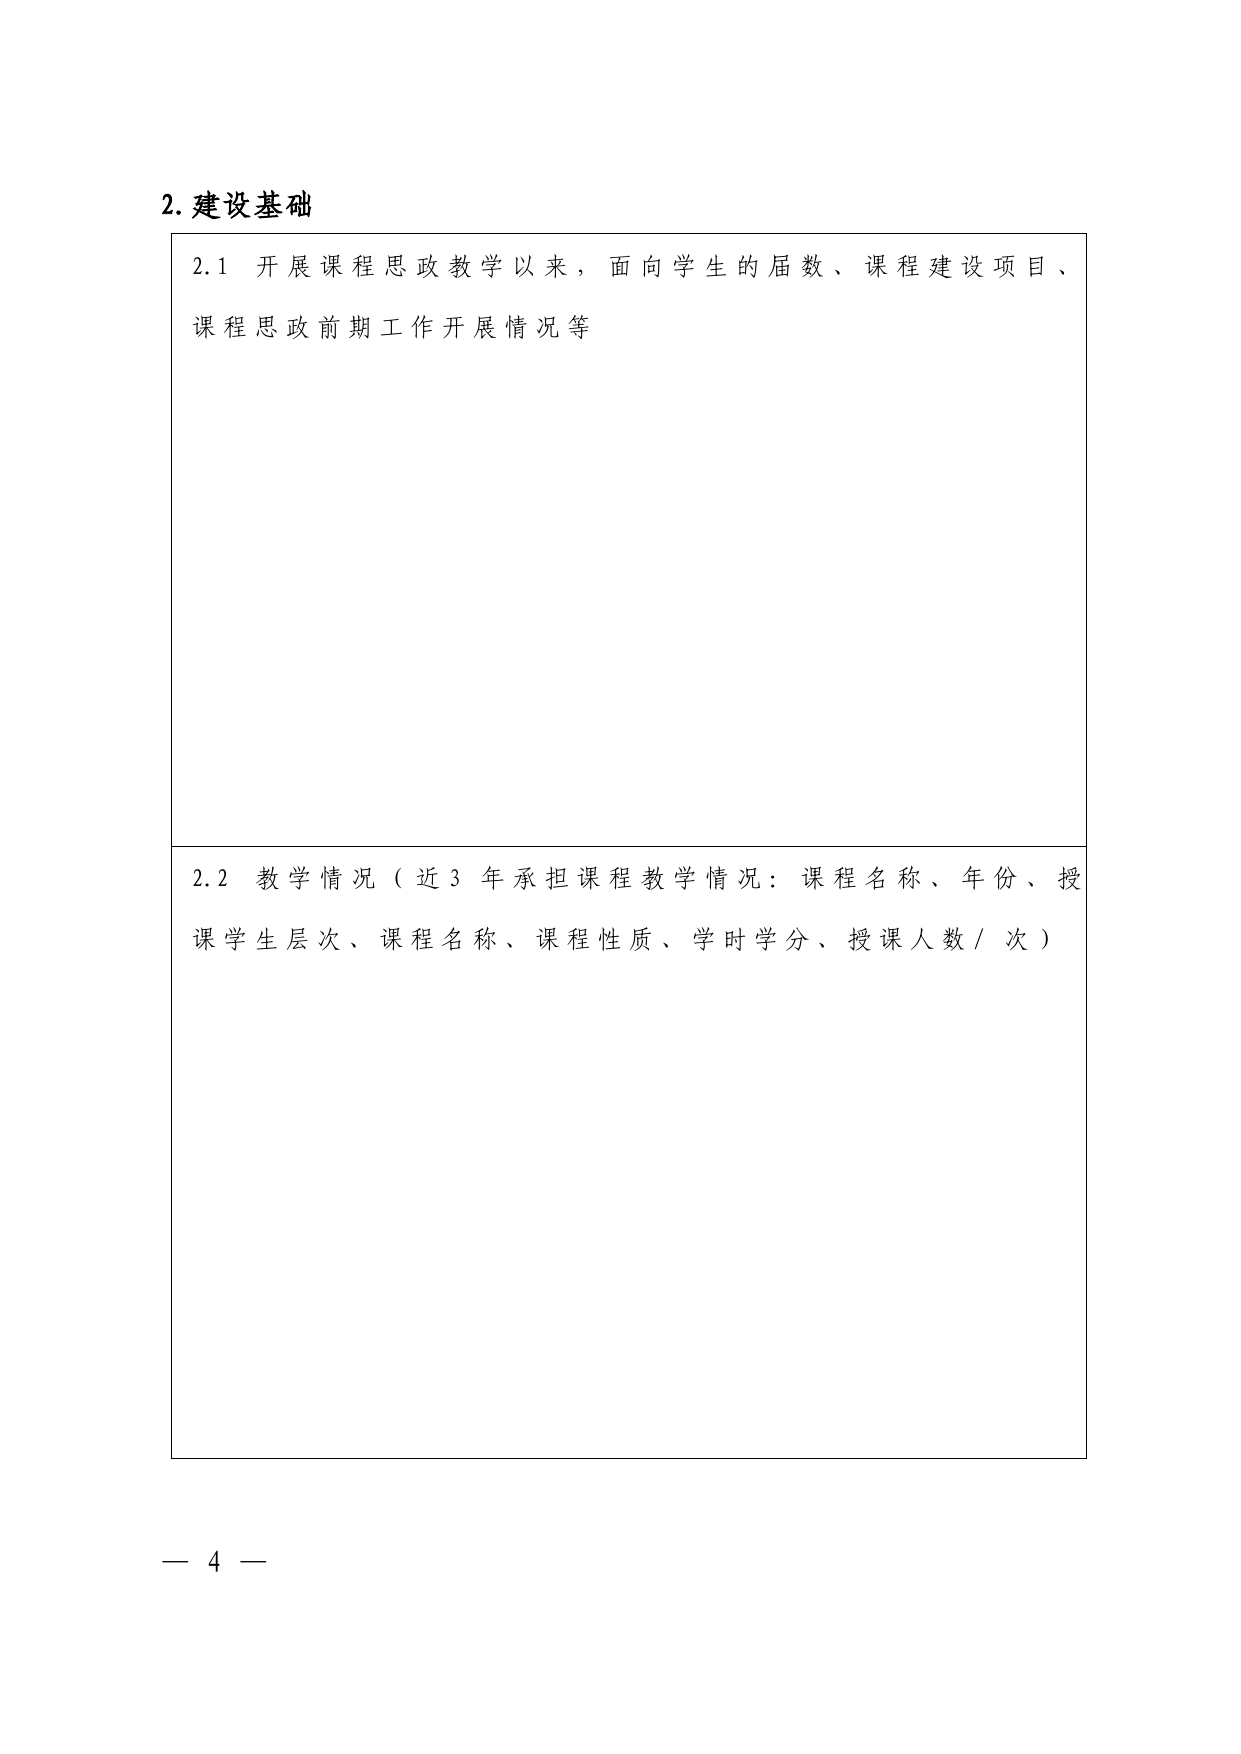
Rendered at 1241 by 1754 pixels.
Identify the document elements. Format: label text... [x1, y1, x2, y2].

text 2.建设基础 [160, 172, 1098, 233]
table_header 2.1开展课程思政教学以来，面向学生的届数、课程建设项目、课程思政前期工作开展情况等 [172, 234, 1086, 846]
table_cell 2.2教学情况（近3年承担课程教学情况：课程名称、年份、授课学生层次、课程名称、课程性质、学时学分、授课人数/次） [172, 847, 1086, 1458]
